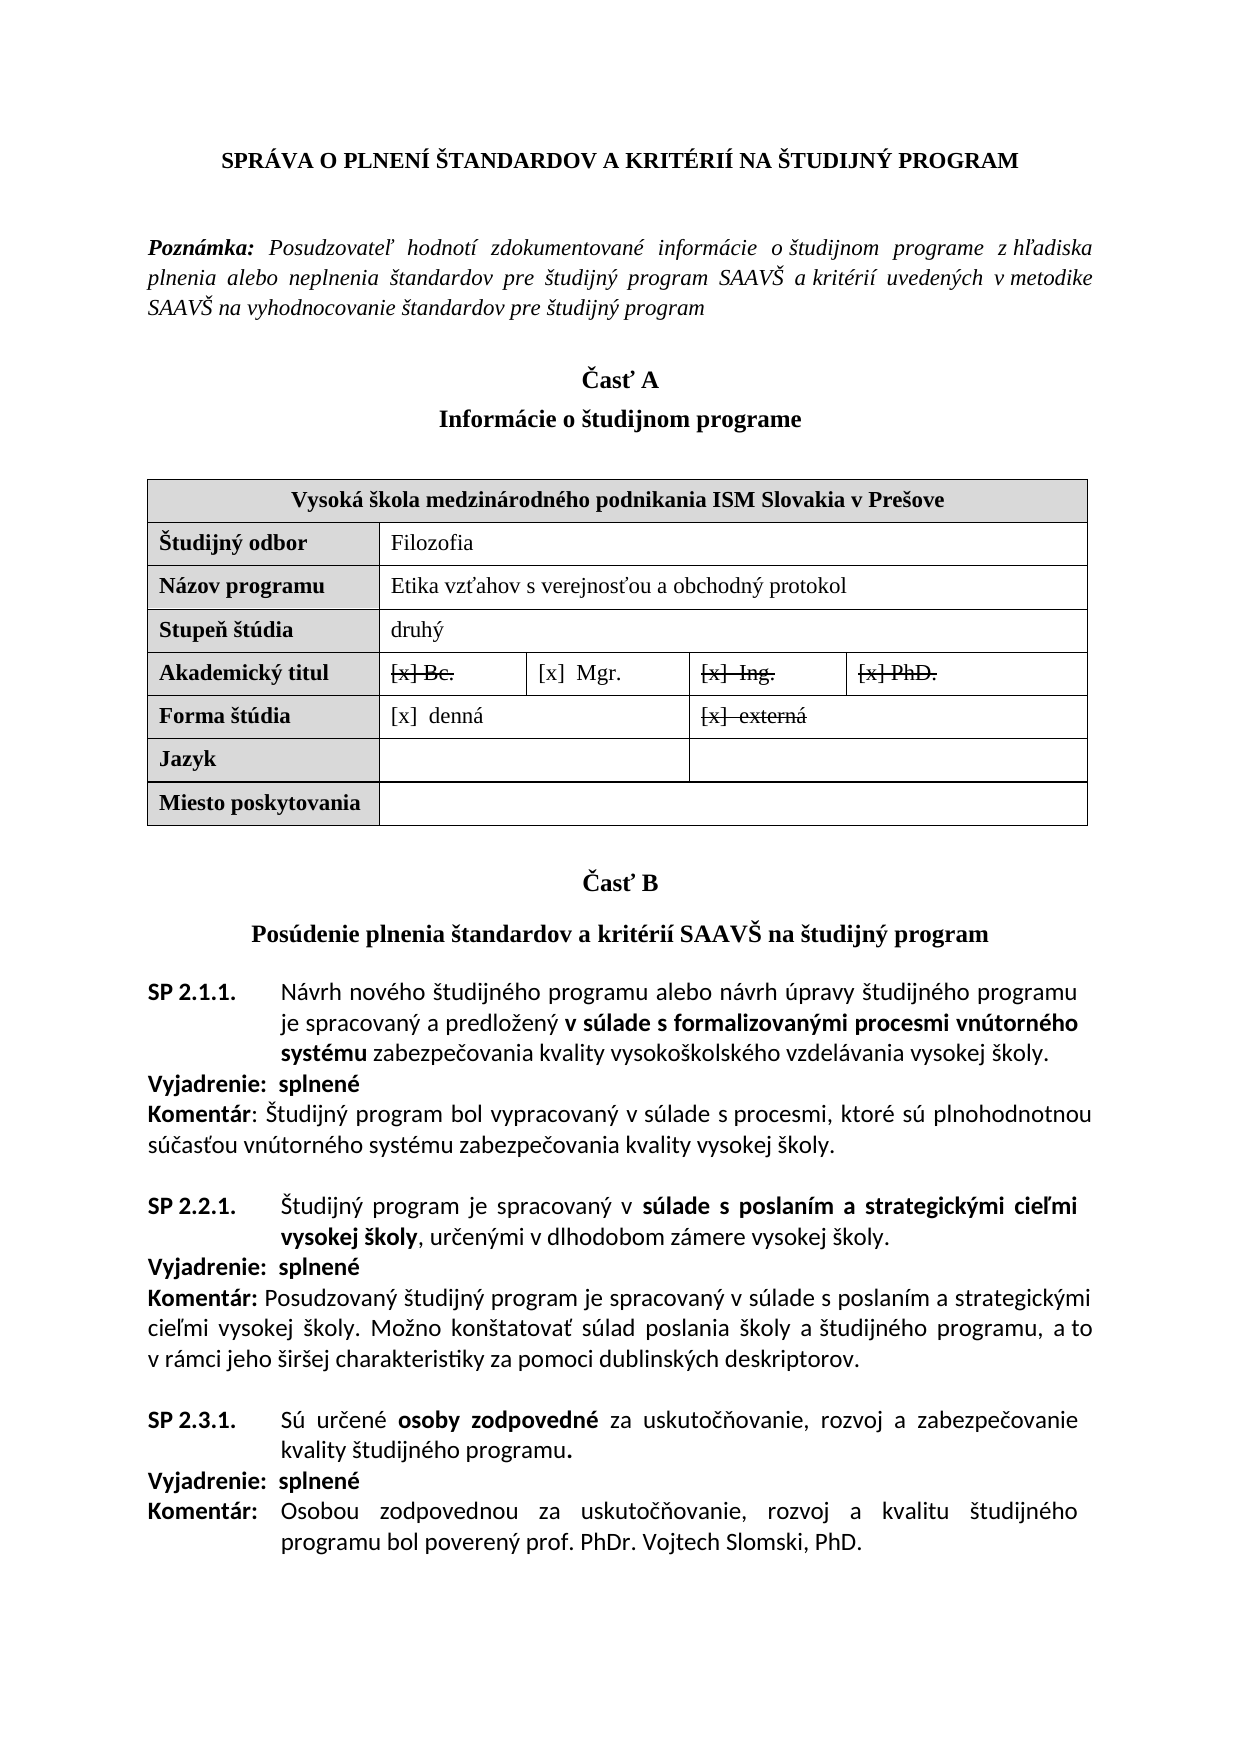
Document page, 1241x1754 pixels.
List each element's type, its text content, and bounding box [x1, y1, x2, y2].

table_cell Študijný odbor [148, 523, 379, 565]
table_cell [x] Mgr. [527, 653, 689, 695]
table_cell [380, 783, 1087, 825]
table_cell Stupeň štúdia [148, 610, 379, 652]
table_cell Názov programu [148, 566, 379, 608]
table_cell Akademický titul [148, 653, 379, 695]
text SP 2.2.1. Študijný program je spracovaný v súlade s poslaním a strategickými cieľmi vysokej školy, určenými v dlhodobom zámere vysokej školy. [148, 1190, 1078, 1251]
text Vyjadrenie: [148, 1068, 1093, 1099]
text SPRÁVA O PLNENÍ ŠTANDARDOV A KRITÉRIÍ NA ŠTUDIJNÝ PROGRAM [148, 148, 1093, 174]
table_cell [x] Bc. [380, 653, 526, 695]
table_cell druhý [380, 610, 1087, 652]
text Informácie o študijnom programe [148, 404, 1093, 433]
table_header Vysoká škola medzinárodného podnikania ISM Slovakia v Prešove [148, 480, 1087, 522]
text SP 2.1.1. Návrh nového študijného programu alebo návrh úpravy študijného programu je spracovaný a predložený v súlade s formalizovanými procesmi vnútorného systému zabezpečovania kvality vysokoškolského vzdelávania vysokej školy. [148, 977, 1078, 1068]
text SP 2.3.1. Sú určené osoby zodpovedné za uskutočňovanie, rozvoj a zabezpečovanie kvality študijného programu. [148, 1404, 1078, 1465]
table_cell Etika vzťahov s verejnosťou a obchodný protokol [380, 566, 1087, 608]
text Časť A [148, 366, 1093, 394]
text Komentár: Osobou zodpovednou za uskutočňovanie, rozvoj a kvalitu študijného programu bol poverený prof. PhDr. Vojtech Slomski, PhD. [148, 1495, 1078, 1556]
table_cell [x] externá [690, 696, 1087, 738]
text Poznámka: Posudzovateľ hodnotí zdokumentované informácie o študijnom programe z hľadiska plnenia alebo neplnenia štandardov pre študijný program SAAVŠ a kritérií uvedených v metodike SAAVŠ na vyhodnocovanie štandardov pre študijný program [148, 234, 1093, 320]
text Komentár: Študijný program bol vypracovaný v súlade s procesmi, ktoré sú plnohodnotnou súčasťou vnútorného systému zabezpečovania kvality vysokej školy. [148, 1099, 1093, 1160]
text Vyjadrenie: [148, 1251, 1078, 1282]
table_cell Forma štúdia [148, 696, 379, 738]
table_cell [x] denná [380, 696, 689, 738]
table_cell [380, 739, 689, 781]
text Vyjadrenie: [148, 1465, 1078, 1495]
table_cell Jazyk [148, 739, 379, 781]
table_cell [x] Ing. [690, 653, 846, 695]
text Časť B [148, 868, 1093, 897]
table_cell Miesto poskytovania [148, 783, 379, 825]
table_cell [x] PhD. [847, 653, 1087, 695]
text Komentár: Posudzovaný študijný program je spracovaný v súlade s poslaním a strategickými cieľmi vysokej školy. Možno konštatovať súlad poslania školy a študijného programu, a to v rámci jeho širšej charakteristiky za pomoci dublinských deskriptorov. [148, 1282, 1093, 1373]
table_cell [690, 739, 1087, 781]
text Posúdenie plnenia štandardov a kritérií SAAVŠ na študijný program [148, 919, 1093, 948]
table_cell Filozofia [380, 523, 1087, 565]
